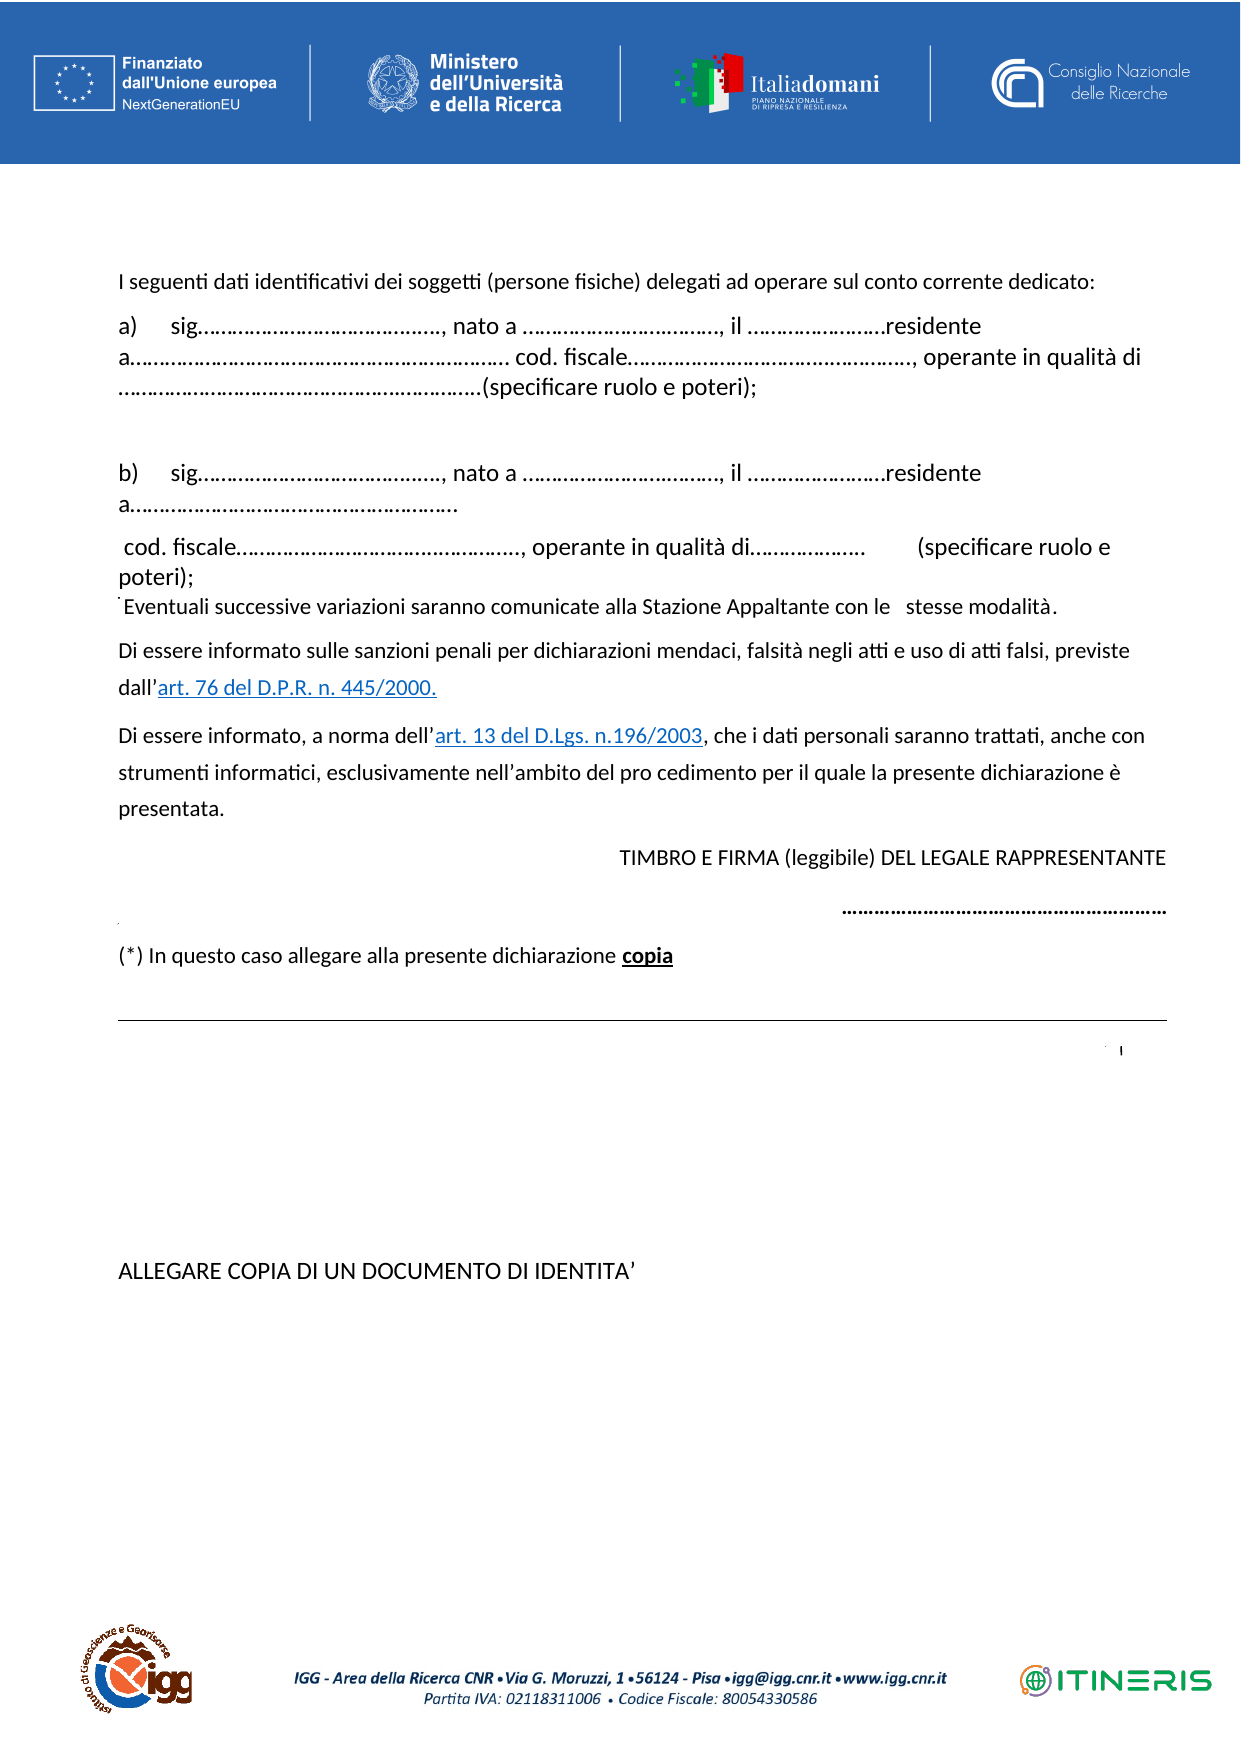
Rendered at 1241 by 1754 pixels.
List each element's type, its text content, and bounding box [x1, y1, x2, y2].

text cod. fiscale……………………………..………….., operante in qualità di……………….. (specificare ruolo e poteri); [118, 531, 1167, 592]
text …………………………………………………… [118, 892, 1167, 920]
text Di essere informato, a norma dell’art. 13 del D.Lgs. n.196/2003, che i dati personali saranno trattati, anche con strumenti informatici, esclusivamente nell’ambito del pro cedimento per il quale la presente dichiarazione è presentata. [118, 722, 1167, 822]
text Eventuali successive variazioni saranno comunicate alla Stazione Appaltante con le stesse modalità. [118, 592, 1167, 620]
picture [0, 2, 1241, 164]
picture [268, 1657, 969, 1714]
text (*) In questo caso allegare alla presente dichiarazione copia [118, 941, 1167, 969]
text ALLEGARE COPIA DI UN DOCUMENTO DI IDENTITA’ [118, 1255, 1167, 1286]
text TIMBRO E FIRMA (leggibile) DEL LEGALE RAPPRESENTANTE [118, 843, 1167, 871]
picture [79, 1624, 192, 1712]
text I seguenti dati identificativi dei soggetti (persone fisiche) delegati ad operare sul conto corrente dedicato: [118, 267, 1167, 295]
list sig………………………………..…., nato a …………………….………, il ……………………residente a………………………………………………………… cod. fiscale……………………………..………….., operante in qualità di ………………………………………….…………..(specificare ruolo e poteri); [118, 310, 1167, 402]
text Di essere informato sulle sanzioni penali per dichiarazioni mendaci, falsità negli atti e uso di atti falsi, previste dall’art. 76 del D.P.R. n. 445/2000. [118, 636, 1167, 701]
list sig………………………………..…., nato a …………………….………, il ……………………residente a………………………………………………… [118, 457, 1167, 518]
picture [1012, 1656, 1218, 1702]
